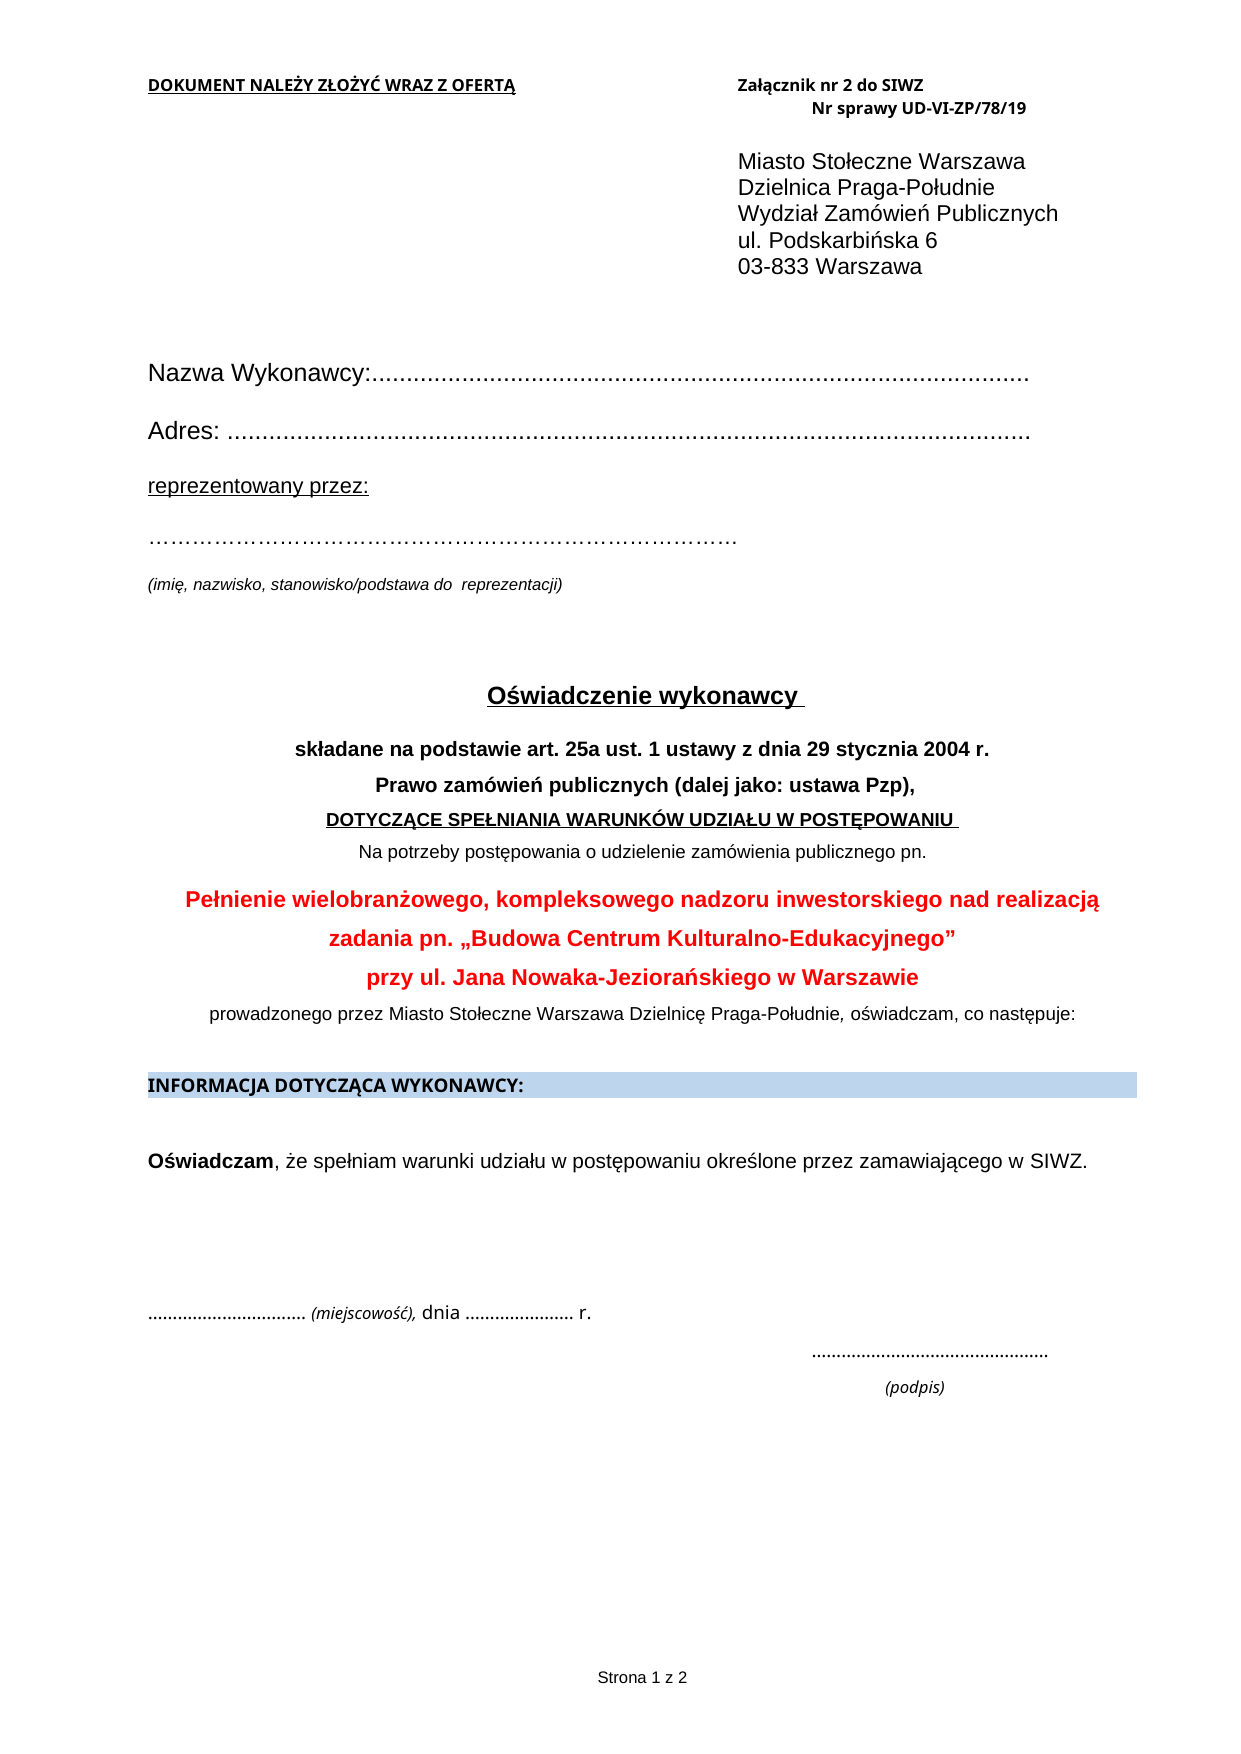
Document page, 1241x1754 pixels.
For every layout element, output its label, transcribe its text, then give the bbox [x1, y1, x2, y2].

text składane na podstawie art. 25a ust. 1 ustawy z dnia 29 stycznia 2004 r. [148, 737, 1137, 761]
text reprezentowany przez: [148, 473, 1137, 499]
text zadania pn. „Budowa Centrum Kulturalno-Edukacyjnego” [148, 924, 1137, 951]
text ………………………………………… [148, 1338, 1137, 1363]
text Wydział Zamówień Publicznych [148, 200, 1137, 227]
text Prawo zamówień publicznych (dalej jako: ustawa Pzp), [148, 773, 1137, 797]
text DOTYCZĄCE SPEŁNIANIA WARUNKÓW UDZIAŁU W POSTĘPOWANIU Na potrzeby postępowania o udzielenie zamówienia publicznego pn. [148, 809, 1137, 862]
text Adres: .................................................................................................................... [148, 416, 1137, 445]
text Oświadczam, że spełniam warunki udziału w postępowaniu określone przez zamawiającego w SIWZ. [148, 1149, 1137, 1173]
text (podpis) [811, 1376, 1137, 1399]
text INFORMACJA DOTYCZĄCA WYKONAWCY: [148, 1072, 1137, 1098]
text przy ul. Jana Nowaka-Jeziorańskiego w Warszawie [148, 963, 1137, 990]
text Miasto Stołeczne Warszawa [664, 148, 1137, 174]
text prowadzonego przez Miasto Stołeczne Warszawa Dzielnicę Praga-Południe, oświadczam, co następuje: [148, 1002, 1137, 1024]
text Nazwa Wykonawcy:............................................................................................... [148, 358, 1137, 387]
text Dzielnica Praga-Południe [148, 174, 1137, 200]
text 03-833 Warszawa [148, 253, 1137, 279]
text ul. Podskarbińska 6 [148, 227, 1137, 253]
text …………………….……. (miejscowość), dnia …………………. r. [148, 1299, 1137, 1325]
text (imię, nazwisko, stanowisko/podstawa do reprezentacji) [148, 574, 768, 593]
text Oświadczenie wykonawcy [148, 681, 1137, 710]
text ……………………………………………………………………… [148, 524, 842, 549]
text Pełnienie wielobranżowego, kompleksowego nadzoru inwestorskiego nad realizacją [148, 886, 1137, 912]
